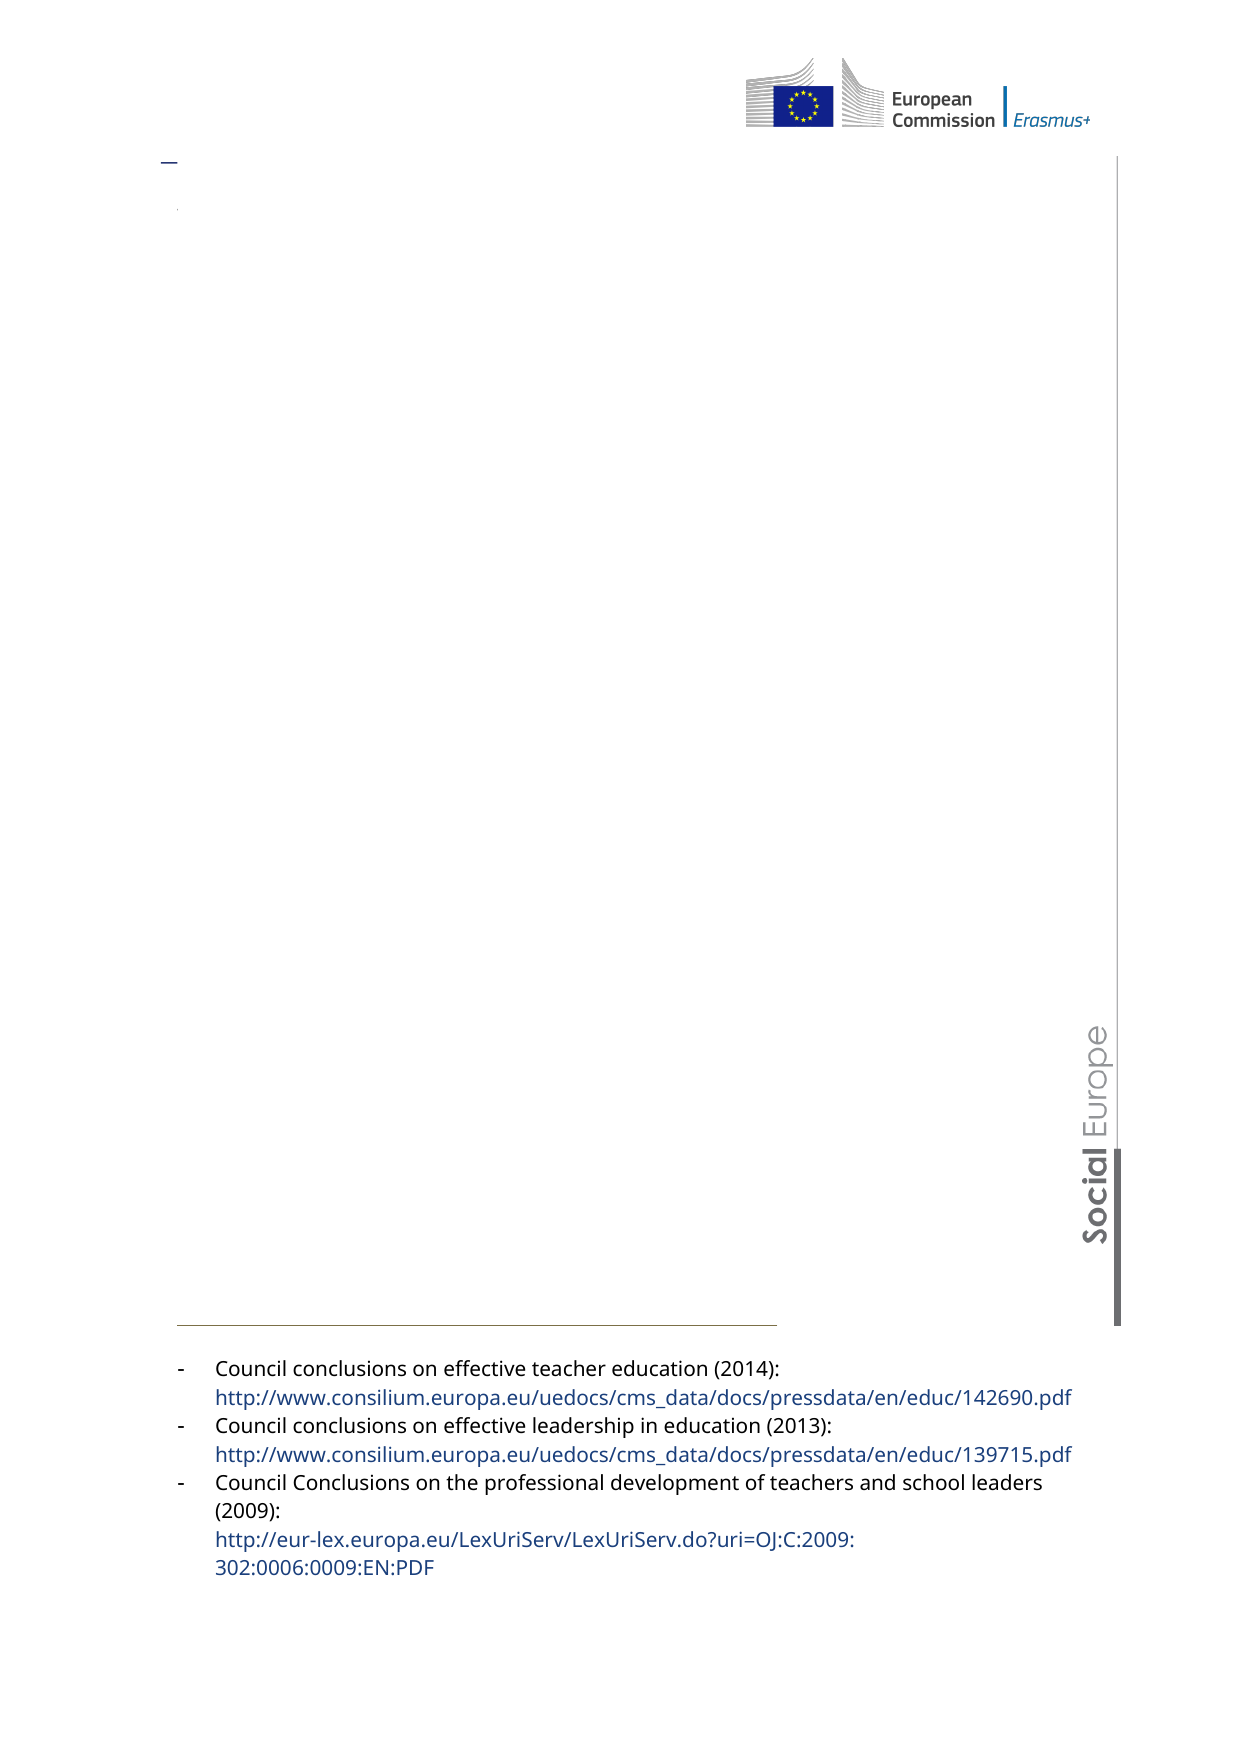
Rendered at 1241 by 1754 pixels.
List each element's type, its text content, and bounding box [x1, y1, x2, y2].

picture [746, 58, 1090, 130]
picture [177, 156, 1121, 1326]
list Council Conclusions on the professional development of teachers and school leaders (2009): [177, 1468, 1092, 1525]
list Council conclusions on effective leadership in education (2013): [177, 1411, 1092, 1440]
text http://www.consilium.europa.eu/uedocs/cms_data/docs/pressdata/en/educ/139715.pdf [215, 1440, 1092, 1468]
text http://eur-lex.europa.eu/LexUriServ/LexUriServ.do?uri=OJ:C:2009: 302:0006:0009:EN:PDF [215, 1525, 1092, 1582]
list Council conclusions on effective teacher education (2014): http://www.consilium.europa.eu/uedocs/cms_data/docs/pressdata/en/educ/142690.pdf [177, 1354, 1092, 1411]
